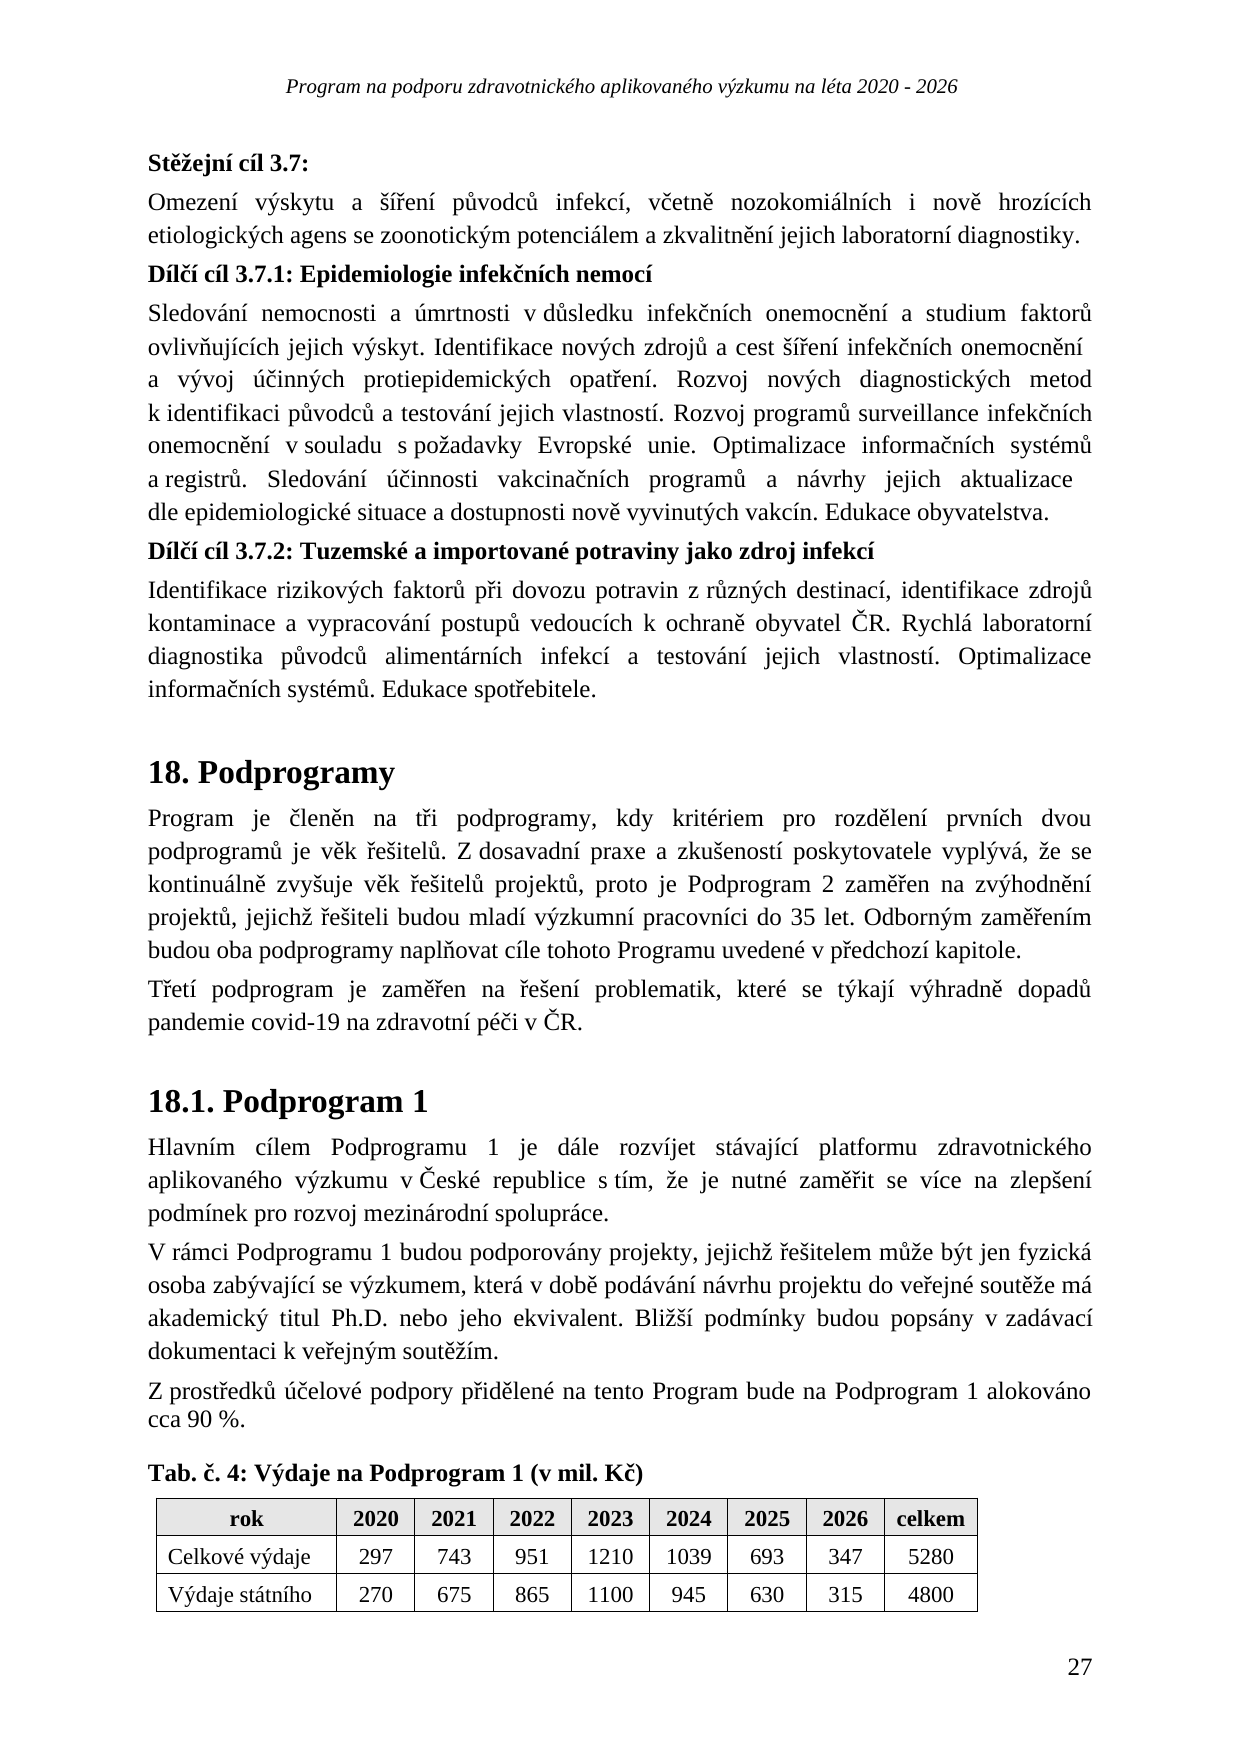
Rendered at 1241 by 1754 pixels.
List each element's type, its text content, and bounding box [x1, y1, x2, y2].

text Program je členěn na tři podprogramy, kdy kritériem pro rozdělení prvních dvou podprogramů je věk řešitelů. Z dosavadní praxe a zkušeností poskytovatele vyplývá, že se kontinuálně zvyšuje věk řešitelů projektů, proto je Podprogram 2 zaměřen na zvýhodnění projektů, jejichž řešiteli budou mladí výzkumní pracovníci do 35 let. Odborným zaměřením budou oba podprogramy naplňovat cíle tohoto Programu uvedené v předchozí kapitole. [148, 803, 1093, 964]
table_cell 297 [337, 1536, 414, 1573]
table_cell 347 [807, 1536, 884, 1573]
table_cell 1039 [650, 1536, 727, 1573]
table_cell 945 [650, 1574, 727, 1611]
table_header 2021 [415, 1499, 493, 1535]
text Stěžejní cíl 3.7: [148, 148, 1093, 176]
table_header 2024 [650, 1499, 727, 1535]
text Dílčí cíl 3.7.2: Tuzemské a importované potraviny jako zdroj infekcí [148, 536, 1093, 565]
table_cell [157, 1574, 336, 1611]
table_header 2023 [572, 1499, 649, 1535]
table_header rok [157, 1499, 336, 1535]
text Hlavním cílem Podprogramu 1 je dále rozvíjet stávající platformu zdravotnického aplikovaného výzkumu v České republice s tím, že je nutné zaměřit se více na zlepšení podmínek pro rozvoj mezinárodní spolupráce. [148, 1132, 1093, 1227]
table_cell 630 [728, 1574, 806, 1611]
table_cell 693 [728, 1536, 806, 1573]
text Sledování nemocnosti a úmrtnosti v důsledku infekčních onemocnění a studium faktorů ovlivňujících jejich výskyt. Identifikace nových zdrojů a cest šíření infekčních onemocnění a vývoj účinných protiepidemických opatření. Rozvoj nových diagnostických metod k identifikaci původců a testování jejich vlastností. Rozvoj programů surveillance infekčních onemocnění v souladu s požadavky Evropské unie. Optimalizace informačních systémů a registrů. Sledování účinnosti vakcinačních programů a návrhy jejich aktualizace dle epidemiologické situace a dostupnosti nově vyvinutých vakcín. Edukace obyvatelstva. [148, 298, 1093, 525]
text Třetí podprogram je zaměřen na řešení problematik, které se týkají výhradně dopadů pandemie covid-19 na zdravotní péči v ČR. [148, 974, 1093, 1036]
table_cell 865 [494, 1574, 571, 1611]
table_cell 5280 [885, 1536, 977, 1573]
subtitle 18. Podprogramy [148, 753, 1093, 791]
table_cell 743 [415, 1536, 493, 1573]
table_header celkem [885, 1499, 977, 1535]
text Omezení výskytu a šíření původců infekcí, včetně nozokomiálních i nově hrozících etiologických agens se zoonotickým potenciálem a zkvalitnění jejich laboratorní diagnostiky. [148, 187, 1093, 249]
text Identifikace rizikových faktorů při dovozu potravin z různých destinací, identifikace zdrojů kontaminace a vypracování postupů vedoucích k ochraně obyvatel ČR. Rychlá laboratorní diagnostika původců alimentárních infekcí a testování jejich vlastností. Optimalizace informačních systémů. Edukace spotřebitele. [148, 575, 1093, 703]
text Dílčí cíl 3.7.1: Epidemiologie infekčních nemocí [148, 259, 1093, 288]
text Z prostředků účelové podpory přidělené na tento Program bude na Podprogram 1 alokováno cca 90 %. [148, 1376, 1093, 1433]
text V rámci Podprogramu 1 budou podporovány projekty, jejichž řešitelem může být jen fyzická osoba zabývající se výzkumem, která v době podávání návrhu projektu do veřejné soutěže má akademický titul Ph.D. nebo jeho ekvivalent. Bližší podmínky budou popsány v zadávací dokumentaci k veřejným soutěžím. [148, 1237, 1093, 1365]
table_cell 270 [337, 1574, 414, 1611]
table_cell 1210 [572, 1536, 649, 1573]
table_header 2022 [494, 1499, 571, 1535]
text Tab. č. 4: Výdaje na Podprogram 1 (v mil. Kč) [148, 1458, 1093, 1487]
subtitle 18.1. Podprogram 1 [148, 1082, 1093, 1120]
table_cell Celkové výdaje [157, 1536, 336, 1573]
table_cell 4800 [885, 1574, 977, 1611]
table_cell 675 [415, 1574, 493, 1611]
table_header 2026 [807, 1499, 884, 1535]
table_header 2025 [728, 1499, 806, 1535]
table_cell 1100 [572, 1574, 649, 1611]
table_header 2020 [337, 1499, 414, 1535]
table_cell 951 [494, 1536, 571, 1573]
table_cell 315 [807, 1574, 884, 1611]
